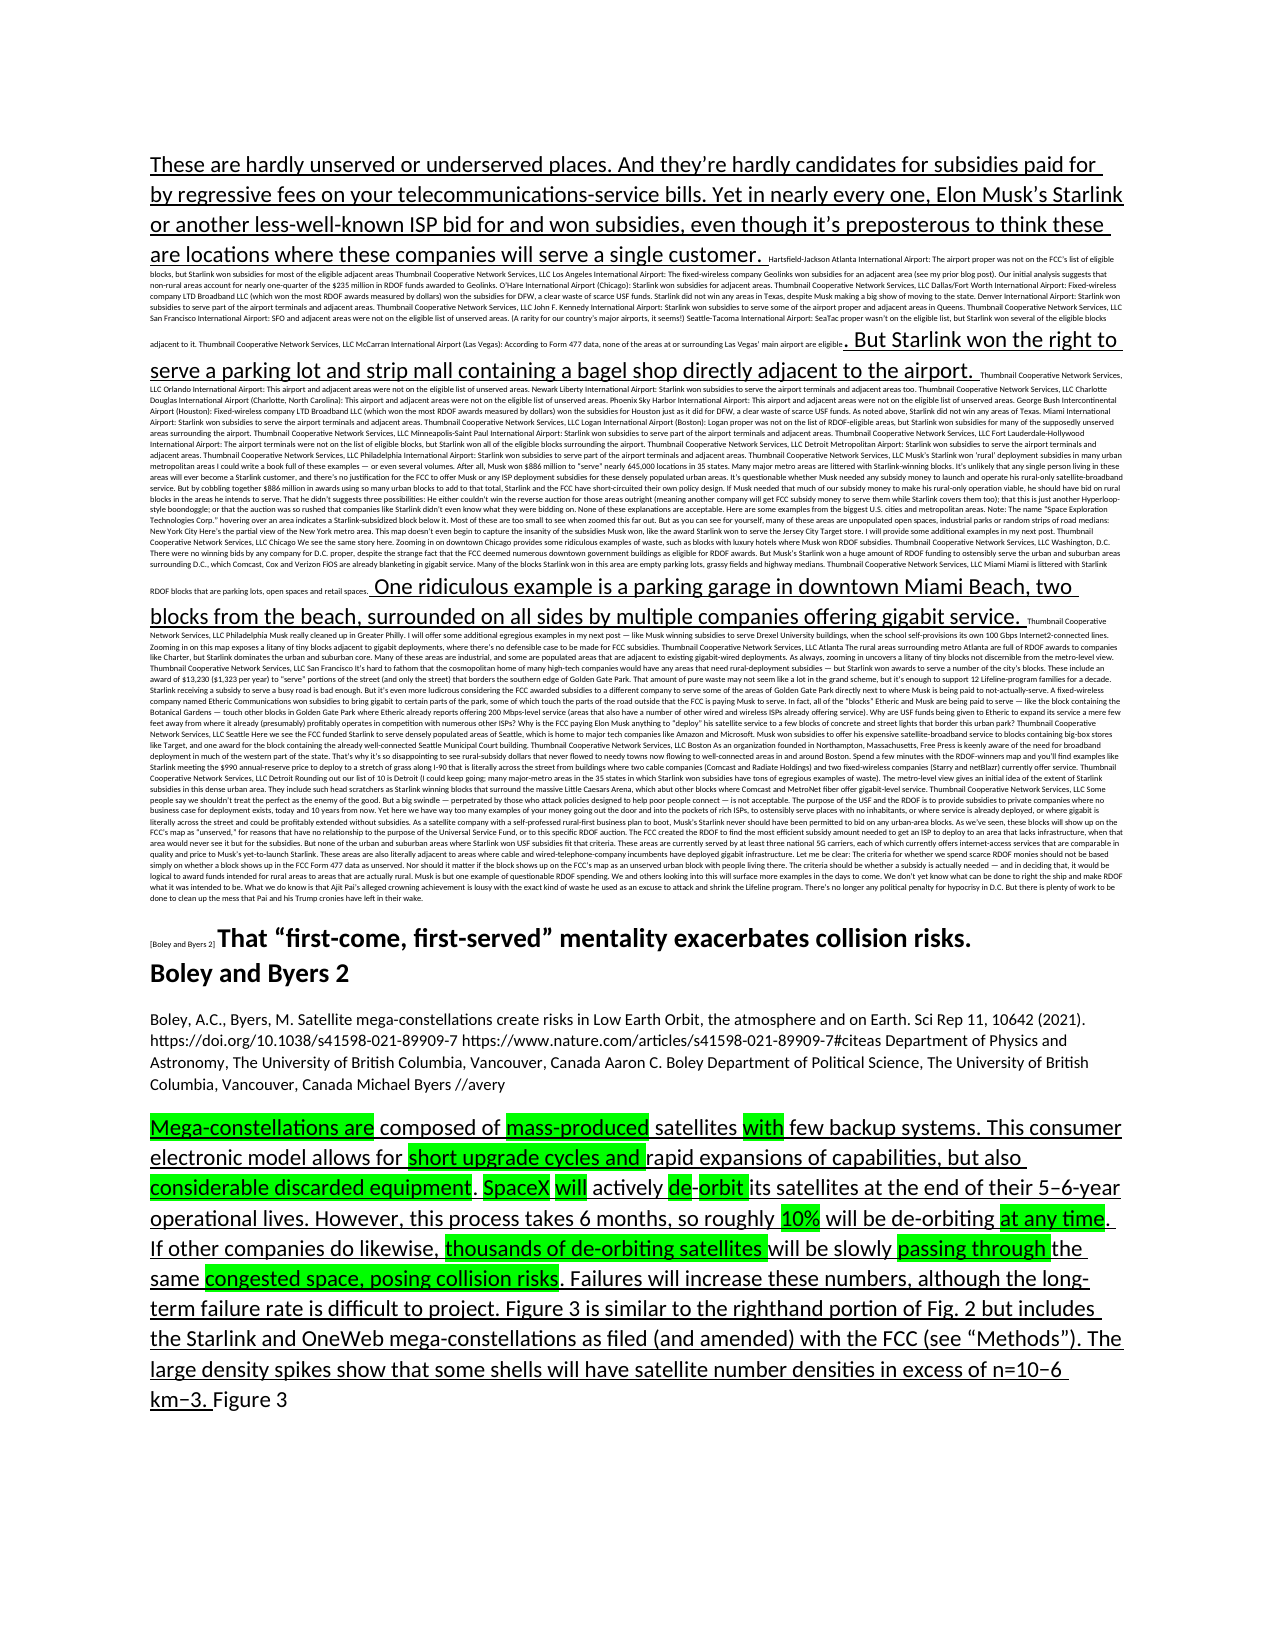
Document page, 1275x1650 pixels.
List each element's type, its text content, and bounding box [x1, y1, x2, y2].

text Boley, A.C., Byers, M. Satellite mega-constellations create risks in Low Earth Orbit, the atmosphere and on Earth. Sci Rep 11, 10642 (2021). https://doi.org/10.1038/s41598-021-89909-7 https://www.nature.com/articles/s41598-021-89909-7#citeas Department of Physics and Astronomy, The University of British Columbia, Vancouver, Canada Aaron C. Boley Department of Political Science, The University of British Columbia, Vancouver, Canada Michael Byers //avery [150, 1009, 1125, 1095]
text Mega-constellations are composed of mass-produced satellites with few backup systems. This consumer electronic model allows for short upgrade cycles and rapid expansions of capabilities, but also considerable discarded equipment. SpaceX will actively de-orbit its satellites at the end of their 5–6-year operational lives. However, this process takes 6 months, so roughly 10% will be de-orbiting at any time. If other companies do likewise, thousands of de-orbiting satellites will be slowly passing through the same congested space, posing collision risks. Failures will increase these numbers, although the long-term failure rate is difficult to project. Figure 3 is similar to the righthand portion of Fig. 2 but includes the Starlink and OneWeb mega-constellations as filed (and amended) with the FCC (see “Methods”). The large density spikes show that some shells will have satellite number densities in excess of n=10−6 km−3. Figure 3 Satellite density distribution in LEO with the Starlink and OneWeb mega-constellations as filed (and amended) with the FCC. Provided that the orbits are nearly circular, the number densities in those shells will exceed 10–6 km−3. Because the collisional cross-section in those shells is also high, they represent regions that have a high collision risk whenever debris is too small to be tracked or collision avoidance manoeuvres are impossible for other reasons. Deorbiting satellites will be tracked and operational satellites can manoeuvre to avoid close conjunctions. However, this depends on ongoing communication and cooperation between operators, which at present is ad hoc and voluntary. A recent letter12 to the FCC from SpaceX suggests that some companies might be less-than-fully transparent about events13 in LEO. Despite the congestion and traffic management challenges, FCC filings by SpaceX suggest that collision avoidance manoeuvres can in fact maintain collision-free operations in orbital shells and that the probability of a collision between a non-responsive satellite and tracked debris is negligible. However, the filings do not account for untracked debris6, including untracked debris decaying through the shells used by Starlink. Using simple estimates (see “Methods”), the probability that a single piece of untracked debris will hit any satellite in the Starlink 550 km shell is about 0.003 after one year. Thus, if at any time there are 230 pieces of untracked debris decaying through the 550 km orbital shell, there is a 50% chance that there will be one or more collisions between satellites in the shell and the debris. As discussed further in “Methods”, such a situation is plausible. Depending on the balance between the de-orbit and the collision rates, if subsequent fragmentation events lead to similar amounts of debris within that orbital shell, a runaway cascade of collisions could occur. Fragmentation events are not confined to their local orbits, either. The India 2019 ASAT test was conducted at an altitude below 300 km in an effort to minimize long-lived debris. Nevertheless, debris was placed on orbits with apogees in excess of 1000 km. As of 30 March 2021, three tracked debris pieces remain in orbit14. Such long-lived debris has high eccentricities, and thus can cross multiple orbital shells twice per orbit. A major fragmentation event from a single satellite could affect all operators in LEO. Even if debris collisions were avoidable, meteoroids are always a threat. The cumulative meteoroid flux15 for masses m > 10–2 g is about 1.2 × 10–4 meteoroids m−2 year−1 (see “Methods”). Such masses could cause non-negligible damage to satellites16. Assuming a Starlink constellation of 12,000 satellites (i.e. the initial phase), there is about a 50% chance of 15 or more meteoroid impacts per year at m > 10–2 g. Satellites will have shielding, but events that might be rare to a single satellite could become common across the constellation. One partial response to these congestion and collision concerns is for operators to construct mega-constellations out of a smaller number of satellites. But this does not, individually or collectively, eliminate the need for an all-of-LEO approach to evaluating the effects of the construction and maintenance of any one constellation. [150, 1113, 1125, 1413]
text Boley and Byers 2 [150, 957, 1125, 989]
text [150, 150, 1125, 903]
subtitle [Boley and Byers 2] That “first-come, first-served” mentality exacerbates collision risks. [150, 921, 1125, 954]
